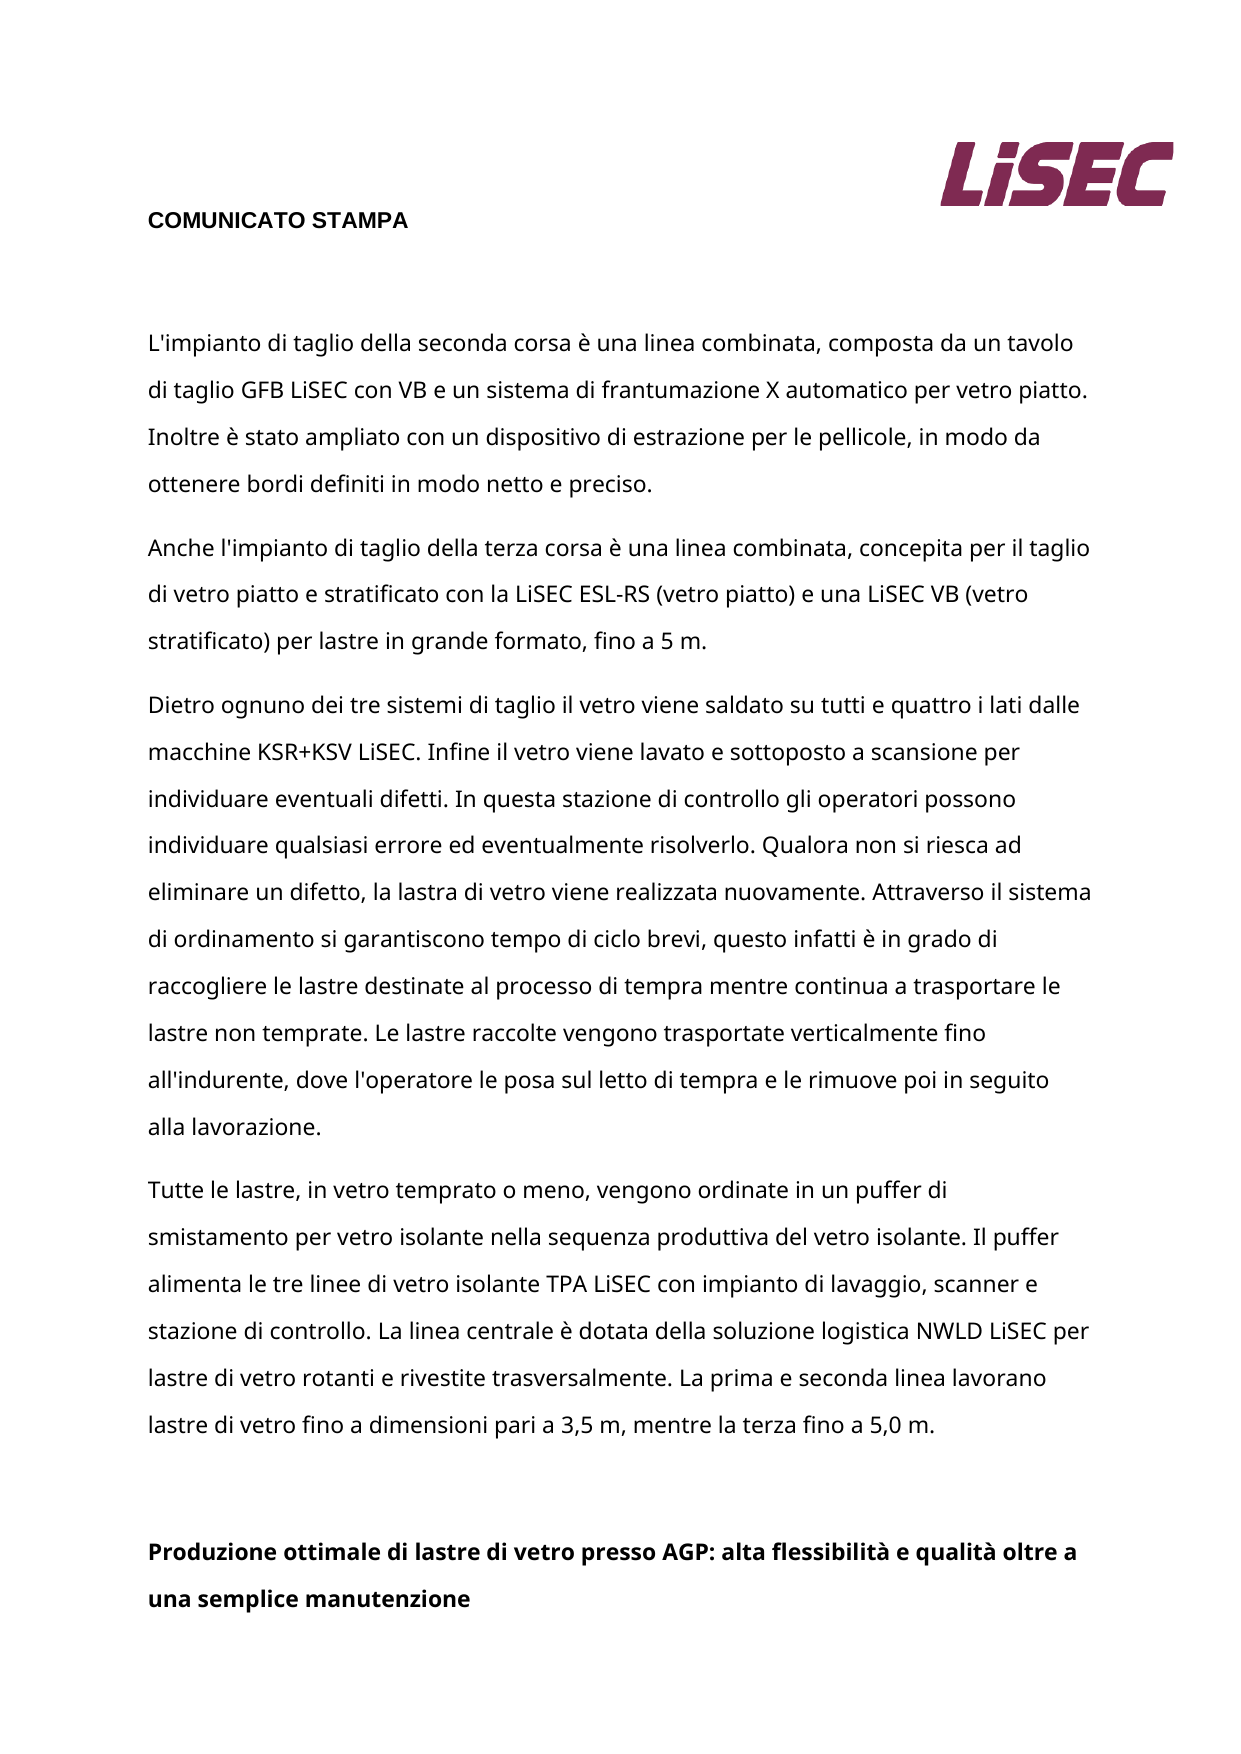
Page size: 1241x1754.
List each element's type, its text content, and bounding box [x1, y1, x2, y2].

text Anche l'impianto di taglio della terza corsa è una linea combinata, concepita per il taglio di vetro piatto e stratificato con la LiSEC ESL-RS (vetro piatto) e una LiSEC VB (vetro stratificato) per lastre in grande formato, fino a 5 m. [148, 532, 1093, 657]
text Produzione ottimale di lastre di vetro presso AGP: alta flessibilità e qualità oltre a una semplice manutenzione [148, 1536, 1093, 1614]
picture [939, 142, 1173, 205]
text Tutte le lastre, in vetro temprato o meno, vengono ordinate in un puffer di smistamento per vetro isolante nella sequenza produttiva del vetro isolante. Il puffer alimenta le tre linee di vetro isolante TPA LiSEC con impianto di lavaggio, scanner e stazione di controllo. La linea centrale è dotata della soluzione logistica NWLD LiSEC per lastre di vetro rotanti e rivestite trasversalmente. La prima e seconda linea lavorano lastre di vetro fino a dimensioni pari a 3,5 m, mentre la terza fino a 5,0 m. [148, 1174, 1093, 1440]
text Dietro ognuno dei tre sistemi di taglio il vetro viene saldato su tutti e quattro i lati dalle macchine KSR+KSV LiSEC. Infine il vetro viene lavato e sottoposto a scansione per individuare eventuali difetti. In questa stazione di controllo gli operatori possono individuare qualsiasi errore ed eventualmente risolverlo. Qualora non si riesca ad eliminare un difetto, la lastra di vetro viene realizzata nuovamente. Attraverso il sistema di ordinamento si garantiscono tempo di ciclo brevi, questo infatti è in grado di raccogliere le lastre destinate al processo di tempra mentre continua a trasportare le lastre non temprate. Le lastre raccolte vengono trasportate verticalmente fino all'indurente, dove l'operatore le posa sul letto di tempra e le rimuove poi in seguito alla lavorazione. [148, 689, 1093, 1142]
text L'impianto di taglio della seconda corsa è una linea combinata, composta da un tavolo di taglio GFB LiSEC con VB e un sistema di frantumazione X automatico per vetro piatto. Inoltre è stato ampliato con un dispositivo di estrazione per le pellicole, in modo da ottenere bordi definiti in modo netto e preciso. [148, 327, 1093, 499]
